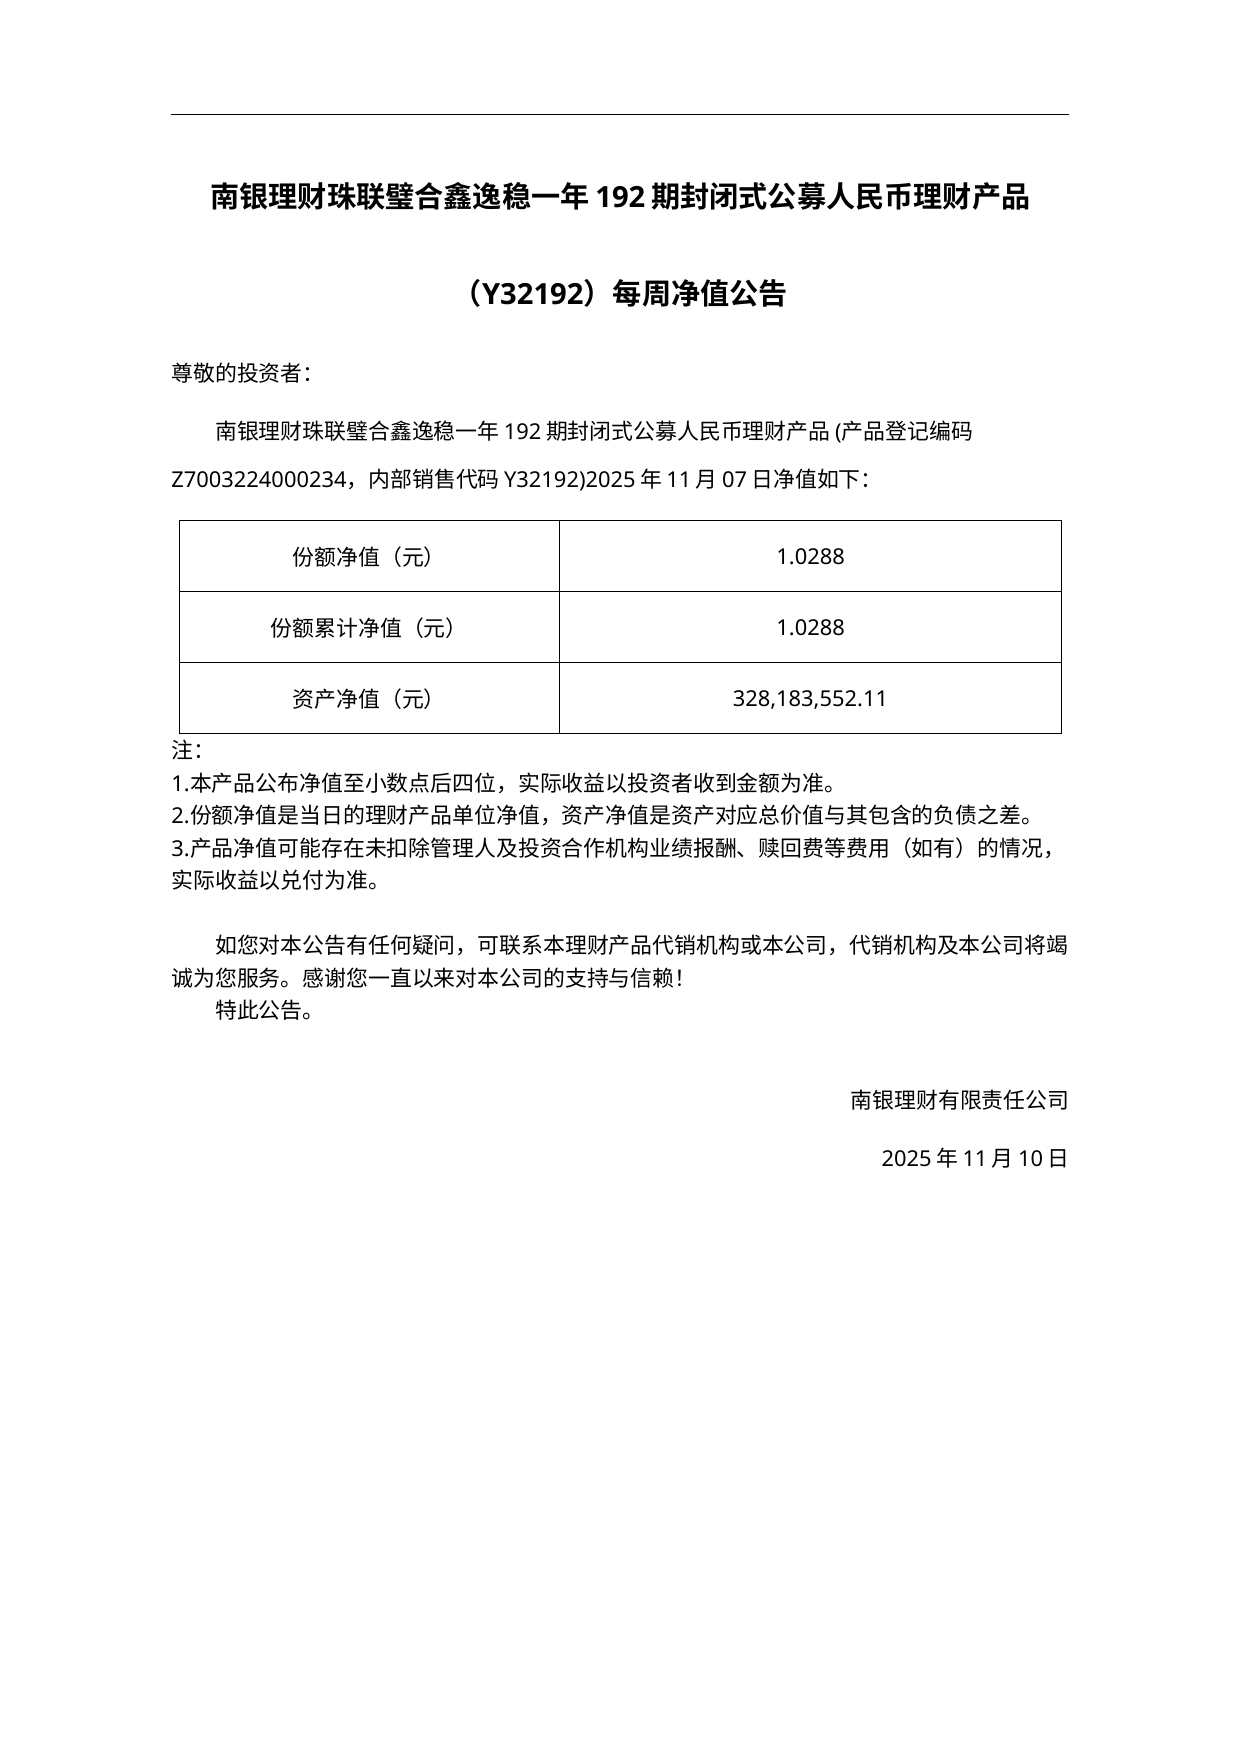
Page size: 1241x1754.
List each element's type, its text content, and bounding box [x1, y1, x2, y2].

text 2.份额净值是当日的理财产品单位净值，资产净值是资产对应总价值与其包含的负债之差。 [171, 798, 1069, 830]
text 南银理财珠联璧合鑫逸稳一年192期封闭式公募人民币理财产品（Y32192）每周净值公告 [171, 162, 1069, 324]
table_cell 份额累计净值（元） [180, 592, 559, 662]
text 注： [171, 733, 1069, 765]
text 南银理财珠联璧合鑫逸稳一年192期封闭式公募人民币理财产品 (产品登记编码Z7003224000234，内部销售代码Y32192)2025年11月07日净值如下： [171, 413, 1069, 494]
text 3.产品净值可能存在未扣除管理人及投资合作机构业绩报酬、赎回费等费用（如有）的情况，实际收益以兑付为准。 [171, 830, 1069, 895]
text 2025年11月10日 [171, 1140, 1069, 1173]
table_header 1.0288 [560, 521, 1061, 591]
text 如您对本公告有任何疑问，可联系本理财产品代销机构或本公司，代销机构及本公司将竭诚为您服务。感谢您一直以来对本公司的支持与信赖！ [171, 928, 1069, 993]
table_header 份额净值（元） [180, 521, 559, 591]
text 尊敬的投资者： [171, 355, 1069, 388]
text 南银理财有限责任公司 [171, 1082, 1069, 1115]
text 1.本产品公布净值至小数点后四位，实际收益以投资者收到金额为准。 [171, 765, 1069, 798]
table_cell 资产净值（元） [180, 663, 559, 733]
table_cell 328,183,552.11 [560, 663, 1061, 733]
text 特此公告。 [171, 993, 1069, 1025]
table_cell 1.0288 [560, 592, 1061, 662]
